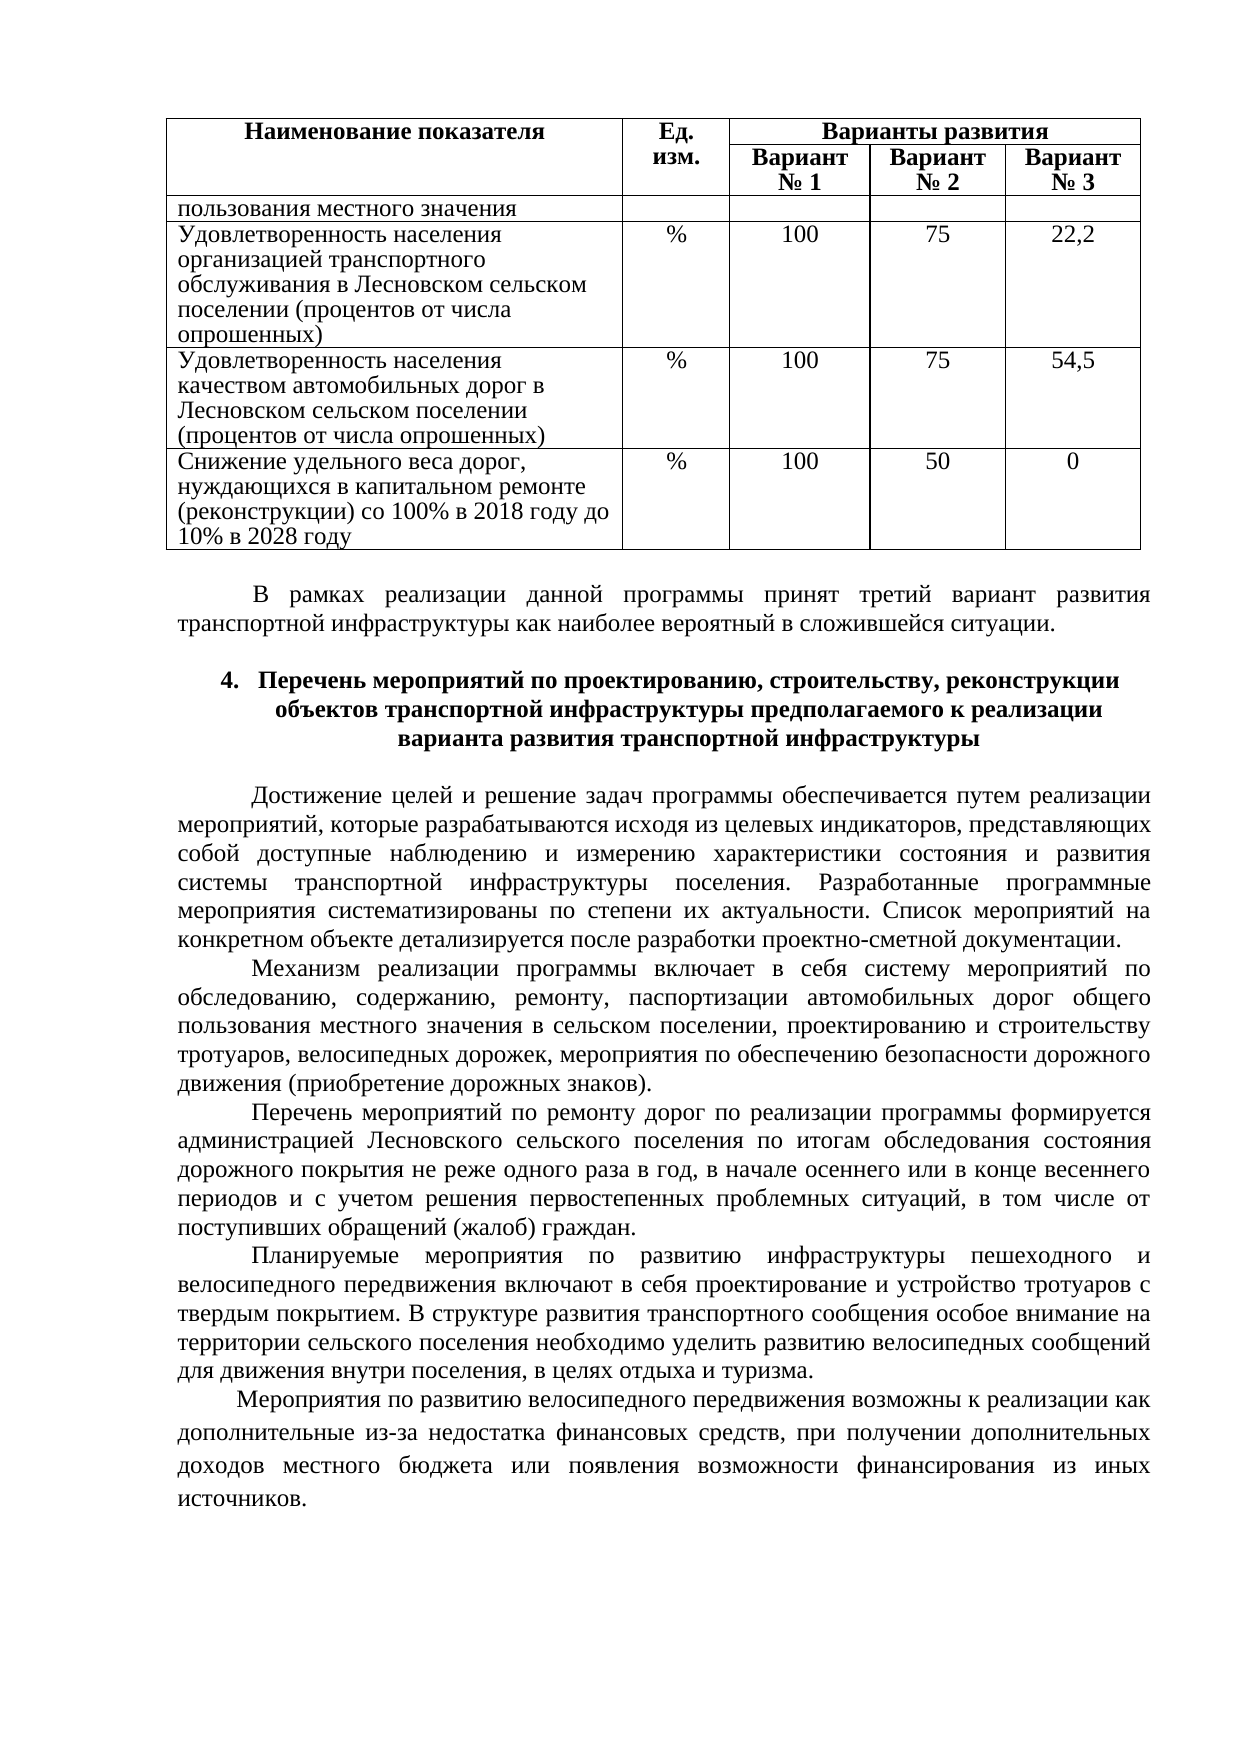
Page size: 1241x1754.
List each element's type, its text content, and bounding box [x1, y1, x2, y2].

table_cell 0 [730, 196, 869, 221]
table_cell 70 [1006, 196, 1140, 221]
table_cell 100 [730, 449, 869, 549]
table_cell Снижение удельного веса дорог, нуждающихся в капитальном ремонте (реконструкции) со 100% в 2018 году до 10% в 2028 году [167, 449, 622, 549]
table_cell 100 [730, 222, 869, 347]
list Перечень мероприятий по проектированию, строительству, реконструкции объектов транспортной инфраструктуры предполагаемого к реализации варианта развития транспортной инфраструктуры [189, 665, 1152, 752]
table_cell 54,5 [1006, 348, 1140, 448]
text Планируемые мероприятия по развитию инфраструктуры пешеходного и велосипедного передвижения включают в себя проектирование и устройство тротуаров с твердым покрытием. В структуре развития транспортного сообщения особое внимание на территории сельского поселения необходимо уделить развитию велосипедных сообщений для движения внутри поселения, в целях отдыха и туризма. [177, 1240, 1152, 1384]
table_cell % [623, 449, 729, 549]
table_header Наименование показателя [167, 119, 622, 195]
table_cell 0 [1006, 449, 1140, 549]
table_cell 100 [730, 348, 869, 448]
text Достижение целей и решение задач программы обеспечивается путем реализации мероприятий, которые разрабатываются исходя из целевых индикаторов, представляющих собой доступные наблюдению и измерению характеристики состояния и развития системы транспортной инфраструктуры поселения. Разработанные программные мероприятия систематизированы по степени их актуальности. Список мероприятий на конкретном объекте детализируется после разработки проектно-сметной документации. [177, 780, 1152, 953]
table_cell % [623, 348, 729, 448]
text Мероприятия по развитию велосипедного передвижения возможны к реализации как дополнительные из-за недостатка финансовых средств, при получении дополнительных доходов местного бюджета или появления возможности финансирования из иных источников. [177, 1384, 1152, 1512]
table_cell 50 [871, 449, 1005, 549]
table_cell Вариант № 2 [871, 145, 1005, 195]
table_cell Вариант № 3 [1006, 145, 1140, 195]
table_cell Удовлетворенность населения качеством автомобильных дорог в Лесновском сельском поселении (процентов от числа опрошенных) [167, 348, 622, 448]
text Перечень мероприятий по ремонту дорог по реализации программы формируется администрацией Лесновского сельского поселения по итогам обследования состояния дорожного покрытия не реже одного раза в год, в начале осеннего или в конце весеннего периодов и с учетом решения первостепенных проблемных ситуаций, в том числе от поступивших обращений (жалоб) граждан. [177, 1097, 1152, 1240]
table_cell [167, 196, 622, 221]
table_header Варианты развития [730, 119, 1140, 144]
table_cell 75 [871, 348, 1005, 448]
table_cell 30 [871, 196, 1005, 221]
table_cell % [623, 196, 729, 221]
table_cell % [623, 222, 729, 347]
table_cell 75 [871, 222, 1005, 347]
table_cell 22,2 [1006, 222, 1140, 347]
table_cell Удовлетворенность населения организацией транспортного обслуживания в Лесновском сельском поселении (процентов от числа опрошенных) [167, 222, 622, 347]
table_cell Вариант № 1 [730, 145, 869, 195]
text Механизм реализации программы включает в себя систему мероприятий по обследованию, содержанию, ремонту, паспортизации автомобильных дорог общего пользования местного значения в сельском поселении, проектированию и строительству тротуаров, велосипедных дорожек, мероприятия по обеспечению безопасности дорожного движения (приобретение дорожных знаков). [177, 953, 1152, 1097]
text В рамках реализации данной программы принят третий вариант развития транспортной инфраструктуры как наиболее вероятный в сложившейся ситуации. [177, 579, 1152, 637]
table_header Ед. изм. [623, 119, 729, 195]
